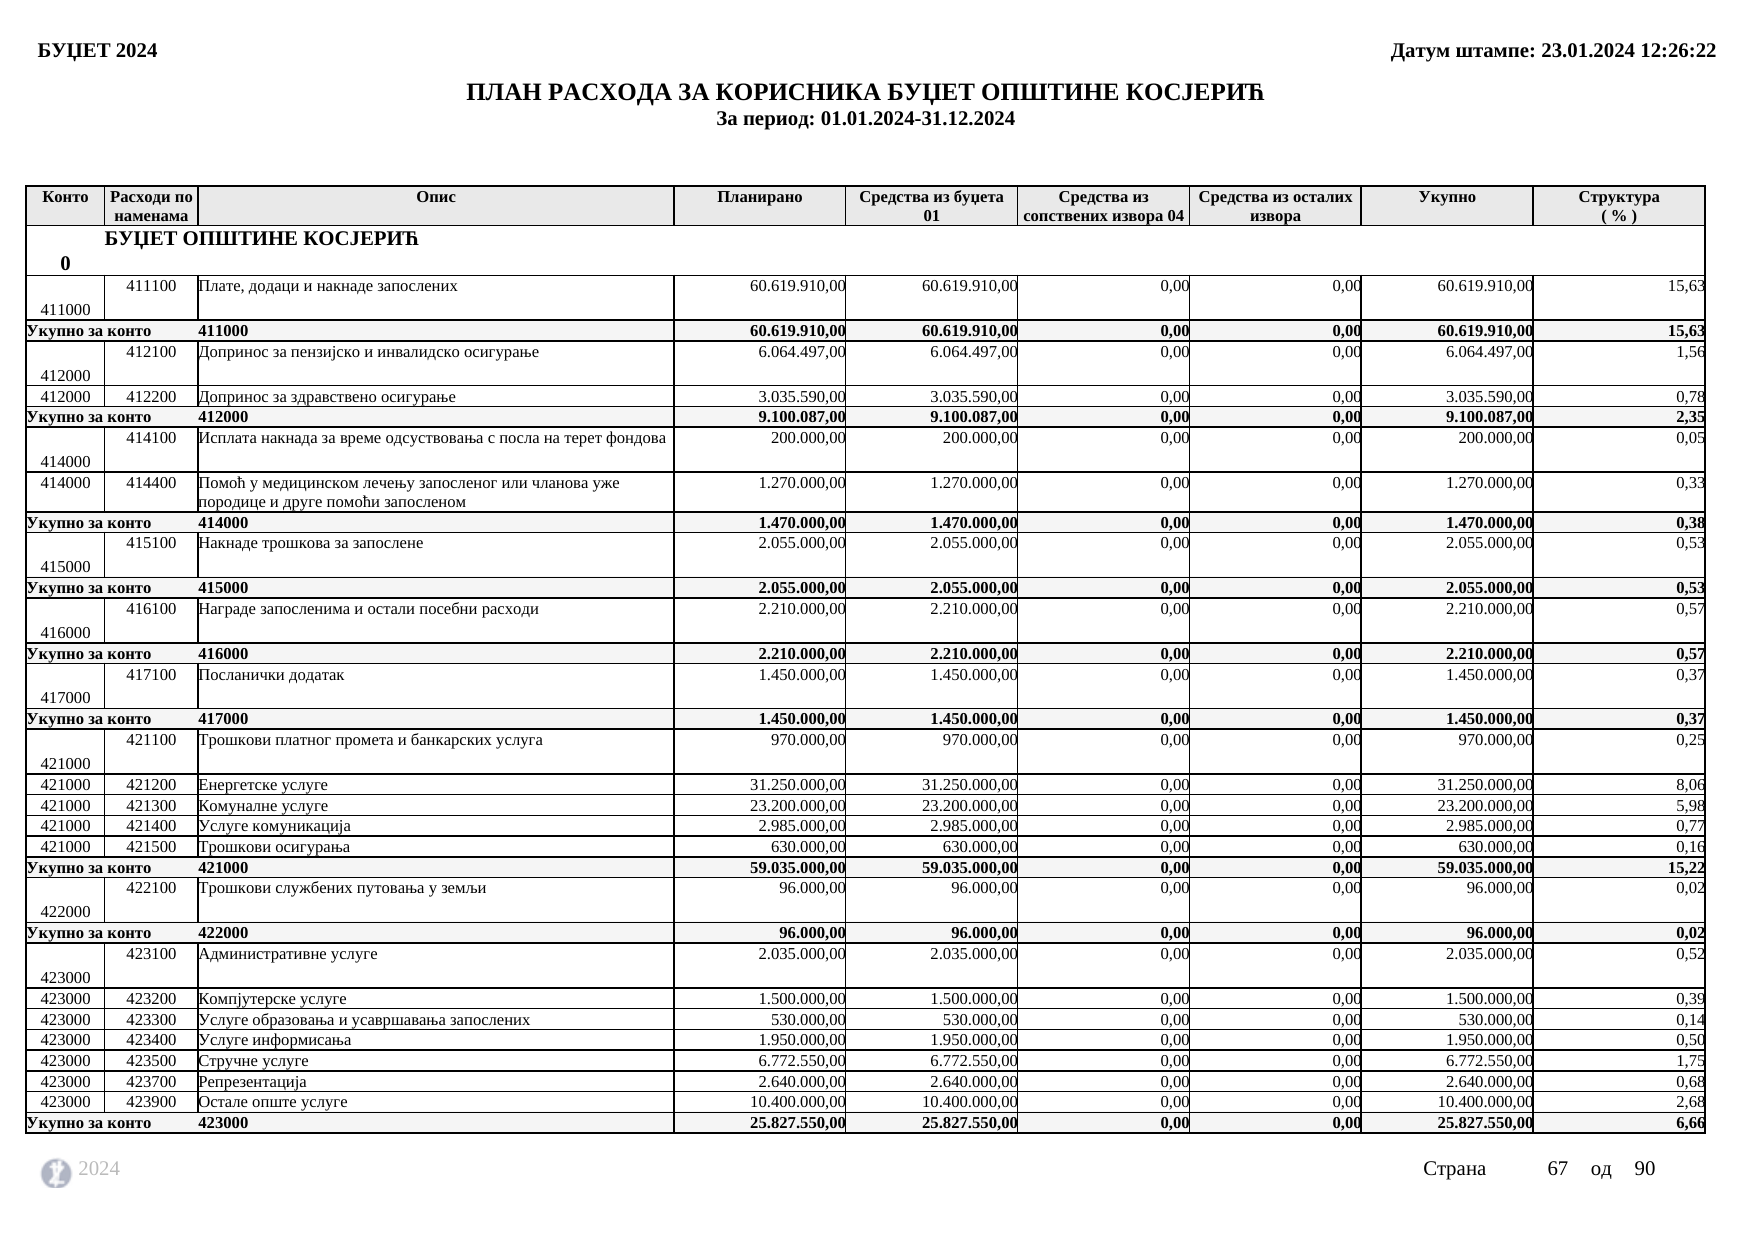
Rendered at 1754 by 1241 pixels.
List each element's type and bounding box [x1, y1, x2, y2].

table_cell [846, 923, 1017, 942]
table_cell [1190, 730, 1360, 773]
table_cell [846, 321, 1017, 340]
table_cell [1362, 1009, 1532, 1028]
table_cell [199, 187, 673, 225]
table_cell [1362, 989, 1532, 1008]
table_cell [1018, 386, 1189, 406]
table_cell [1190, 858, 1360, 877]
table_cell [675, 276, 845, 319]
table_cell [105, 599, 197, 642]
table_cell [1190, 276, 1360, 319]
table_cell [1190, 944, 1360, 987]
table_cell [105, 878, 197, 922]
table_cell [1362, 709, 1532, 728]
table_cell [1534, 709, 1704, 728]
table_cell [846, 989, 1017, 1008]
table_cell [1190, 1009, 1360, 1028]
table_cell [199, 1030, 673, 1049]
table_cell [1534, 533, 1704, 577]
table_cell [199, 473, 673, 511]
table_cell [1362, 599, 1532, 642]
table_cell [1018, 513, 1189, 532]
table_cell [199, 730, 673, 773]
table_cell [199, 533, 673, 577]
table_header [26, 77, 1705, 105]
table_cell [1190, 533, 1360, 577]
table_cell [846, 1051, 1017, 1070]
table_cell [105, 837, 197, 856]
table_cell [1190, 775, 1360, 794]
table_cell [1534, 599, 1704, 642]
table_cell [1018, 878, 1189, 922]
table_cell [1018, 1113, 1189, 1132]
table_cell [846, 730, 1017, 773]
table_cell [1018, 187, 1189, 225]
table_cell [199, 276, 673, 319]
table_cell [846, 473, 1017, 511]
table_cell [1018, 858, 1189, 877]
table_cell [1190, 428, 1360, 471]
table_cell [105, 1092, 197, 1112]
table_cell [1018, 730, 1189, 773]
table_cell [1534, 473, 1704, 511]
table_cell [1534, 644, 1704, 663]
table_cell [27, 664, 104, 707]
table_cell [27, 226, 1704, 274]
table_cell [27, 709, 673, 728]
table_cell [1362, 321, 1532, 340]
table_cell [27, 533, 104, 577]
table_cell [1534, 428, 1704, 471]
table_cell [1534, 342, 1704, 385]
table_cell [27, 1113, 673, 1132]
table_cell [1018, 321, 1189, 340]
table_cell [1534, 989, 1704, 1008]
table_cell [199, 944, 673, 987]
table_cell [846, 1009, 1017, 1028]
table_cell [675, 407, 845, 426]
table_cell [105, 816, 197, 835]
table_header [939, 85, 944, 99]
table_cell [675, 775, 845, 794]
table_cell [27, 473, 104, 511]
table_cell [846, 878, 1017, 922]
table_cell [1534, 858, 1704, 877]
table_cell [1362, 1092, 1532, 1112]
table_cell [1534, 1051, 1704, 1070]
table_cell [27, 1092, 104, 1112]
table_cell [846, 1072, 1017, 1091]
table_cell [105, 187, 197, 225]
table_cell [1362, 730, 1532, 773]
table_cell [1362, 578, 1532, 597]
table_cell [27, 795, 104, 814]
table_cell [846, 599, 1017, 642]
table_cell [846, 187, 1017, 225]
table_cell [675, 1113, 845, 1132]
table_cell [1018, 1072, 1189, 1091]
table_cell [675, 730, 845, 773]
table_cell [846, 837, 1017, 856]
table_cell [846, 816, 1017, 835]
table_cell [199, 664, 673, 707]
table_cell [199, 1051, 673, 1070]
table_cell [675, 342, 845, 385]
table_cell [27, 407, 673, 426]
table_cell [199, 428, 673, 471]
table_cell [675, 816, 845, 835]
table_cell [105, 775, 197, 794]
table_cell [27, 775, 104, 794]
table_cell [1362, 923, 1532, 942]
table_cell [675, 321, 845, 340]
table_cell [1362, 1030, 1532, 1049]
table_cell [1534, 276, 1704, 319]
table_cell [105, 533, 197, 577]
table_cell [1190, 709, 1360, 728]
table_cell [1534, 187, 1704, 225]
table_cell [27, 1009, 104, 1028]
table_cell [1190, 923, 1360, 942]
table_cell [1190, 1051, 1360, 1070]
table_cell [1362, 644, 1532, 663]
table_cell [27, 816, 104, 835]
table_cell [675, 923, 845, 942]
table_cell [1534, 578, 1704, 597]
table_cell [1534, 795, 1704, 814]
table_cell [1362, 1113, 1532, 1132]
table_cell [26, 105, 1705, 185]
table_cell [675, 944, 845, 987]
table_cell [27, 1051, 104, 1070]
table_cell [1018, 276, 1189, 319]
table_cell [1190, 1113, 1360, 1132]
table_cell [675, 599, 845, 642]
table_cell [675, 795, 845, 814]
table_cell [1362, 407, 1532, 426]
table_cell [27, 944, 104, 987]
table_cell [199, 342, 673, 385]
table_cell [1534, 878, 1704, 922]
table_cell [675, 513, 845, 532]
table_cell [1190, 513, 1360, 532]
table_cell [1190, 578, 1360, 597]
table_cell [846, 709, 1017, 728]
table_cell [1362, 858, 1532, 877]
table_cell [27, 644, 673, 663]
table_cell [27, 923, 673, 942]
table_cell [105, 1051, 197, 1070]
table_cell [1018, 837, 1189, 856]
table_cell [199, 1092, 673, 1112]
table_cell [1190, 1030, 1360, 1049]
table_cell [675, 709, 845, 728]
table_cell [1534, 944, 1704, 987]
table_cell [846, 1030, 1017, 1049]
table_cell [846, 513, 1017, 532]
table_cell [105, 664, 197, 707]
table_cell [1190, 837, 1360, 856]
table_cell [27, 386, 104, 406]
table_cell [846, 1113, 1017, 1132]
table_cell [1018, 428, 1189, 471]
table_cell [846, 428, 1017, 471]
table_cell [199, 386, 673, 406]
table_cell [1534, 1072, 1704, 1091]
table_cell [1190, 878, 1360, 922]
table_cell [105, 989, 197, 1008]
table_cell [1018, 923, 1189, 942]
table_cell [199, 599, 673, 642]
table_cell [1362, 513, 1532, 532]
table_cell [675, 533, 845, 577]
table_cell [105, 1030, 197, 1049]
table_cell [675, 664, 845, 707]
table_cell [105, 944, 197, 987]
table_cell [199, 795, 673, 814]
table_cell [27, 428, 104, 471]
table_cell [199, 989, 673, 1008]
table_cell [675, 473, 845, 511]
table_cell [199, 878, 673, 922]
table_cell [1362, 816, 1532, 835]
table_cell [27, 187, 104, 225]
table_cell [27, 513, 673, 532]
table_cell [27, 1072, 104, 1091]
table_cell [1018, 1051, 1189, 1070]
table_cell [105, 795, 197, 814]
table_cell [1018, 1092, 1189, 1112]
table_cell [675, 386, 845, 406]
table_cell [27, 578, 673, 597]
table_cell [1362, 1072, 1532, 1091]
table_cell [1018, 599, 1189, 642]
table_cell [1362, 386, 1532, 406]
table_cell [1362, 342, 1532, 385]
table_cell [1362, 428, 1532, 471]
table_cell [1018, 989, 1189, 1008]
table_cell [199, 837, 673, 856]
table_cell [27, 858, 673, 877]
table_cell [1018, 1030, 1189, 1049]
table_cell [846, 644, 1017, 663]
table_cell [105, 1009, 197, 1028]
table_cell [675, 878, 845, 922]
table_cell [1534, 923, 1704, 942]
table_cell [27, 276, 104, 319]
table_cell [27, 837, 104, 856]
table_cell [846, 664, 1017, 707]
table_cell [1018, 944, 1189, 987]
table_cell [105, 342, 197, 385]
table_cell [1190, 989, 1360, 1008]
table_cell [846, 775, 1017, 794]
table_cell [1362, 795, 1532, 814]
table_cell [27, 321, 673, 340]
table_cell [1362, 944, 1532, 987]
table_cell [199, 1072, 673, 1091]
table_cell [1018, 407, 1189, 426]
picture [37, 1155, 75, 1188]
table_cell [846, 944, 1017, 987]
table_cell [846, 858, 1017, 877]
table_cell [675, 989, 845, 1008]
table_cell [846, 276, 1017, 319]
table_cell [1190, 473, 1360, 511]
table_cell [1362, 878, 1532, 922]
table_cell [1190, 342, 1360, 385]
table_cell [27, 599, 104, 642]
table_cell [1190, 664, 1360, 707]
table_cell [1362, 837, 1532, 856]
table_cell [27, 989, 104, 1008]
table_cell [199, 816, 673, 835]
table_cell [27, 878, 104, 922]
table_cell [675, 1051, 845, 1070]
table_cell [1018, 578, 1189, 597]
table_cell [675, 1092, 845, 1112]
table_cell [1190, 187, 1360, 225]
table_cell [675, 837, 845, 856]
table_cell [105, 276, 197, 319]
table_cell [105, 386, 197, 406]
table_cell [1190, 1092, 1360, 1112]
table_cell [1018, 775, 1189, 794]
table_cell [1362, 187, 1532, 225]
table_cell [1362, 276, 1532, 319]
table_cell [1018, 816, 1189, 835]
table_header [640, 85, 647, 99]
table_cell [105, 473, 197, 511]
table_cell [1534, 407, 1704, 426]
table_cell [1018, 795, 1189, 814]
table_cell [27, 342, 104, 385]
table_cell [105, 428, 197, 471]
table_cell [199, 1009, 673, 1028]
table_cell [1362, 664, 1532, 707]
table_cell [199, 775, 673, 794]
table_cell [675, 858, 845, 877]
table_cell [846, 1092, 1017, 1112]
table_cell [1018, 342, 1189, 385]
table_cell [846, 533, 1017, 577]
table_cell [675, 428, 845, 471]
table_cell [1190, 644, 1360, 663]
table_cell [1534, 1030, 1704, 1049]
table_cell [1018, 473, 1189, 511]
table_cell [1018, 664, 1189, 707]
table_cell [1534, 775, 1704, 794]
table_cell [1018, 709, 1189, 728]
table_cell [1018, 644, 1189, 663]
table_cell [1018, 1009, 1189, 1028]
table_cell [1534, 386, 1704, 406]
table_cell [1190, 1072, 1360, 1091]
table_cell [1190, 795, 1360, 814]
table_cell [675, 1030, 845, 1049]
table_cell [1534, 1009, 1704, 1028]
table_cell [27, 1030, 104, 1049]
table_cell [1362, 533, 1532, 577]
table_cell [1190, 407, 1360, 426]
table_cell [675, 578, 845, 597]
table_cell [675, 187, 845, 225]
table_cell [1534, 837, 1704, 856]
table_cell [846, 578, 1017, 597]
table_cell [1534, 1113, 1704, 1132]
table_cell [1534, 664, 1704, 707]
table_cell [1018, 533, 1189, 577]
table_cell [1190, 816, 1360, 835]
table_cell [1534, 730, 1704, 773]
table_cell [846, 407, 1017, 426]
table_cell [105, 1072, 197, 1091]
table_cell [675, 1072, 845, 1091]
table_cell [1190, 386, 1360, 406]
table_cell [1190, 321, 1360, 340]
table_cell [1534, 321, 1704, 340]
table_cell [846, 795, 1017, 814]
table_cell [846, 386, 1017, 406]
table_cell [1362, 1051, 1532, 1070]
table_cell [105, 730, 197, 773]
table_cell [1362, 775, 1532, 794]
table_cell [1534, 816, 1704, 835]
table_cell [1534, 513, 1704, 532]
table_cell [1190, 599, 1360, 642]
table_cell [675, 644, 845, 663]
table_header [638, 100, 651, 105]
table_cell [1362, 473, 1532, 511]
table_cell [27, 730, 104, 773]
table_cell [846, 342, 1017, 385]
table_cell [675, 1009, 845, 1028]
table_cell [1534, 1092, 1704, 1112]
